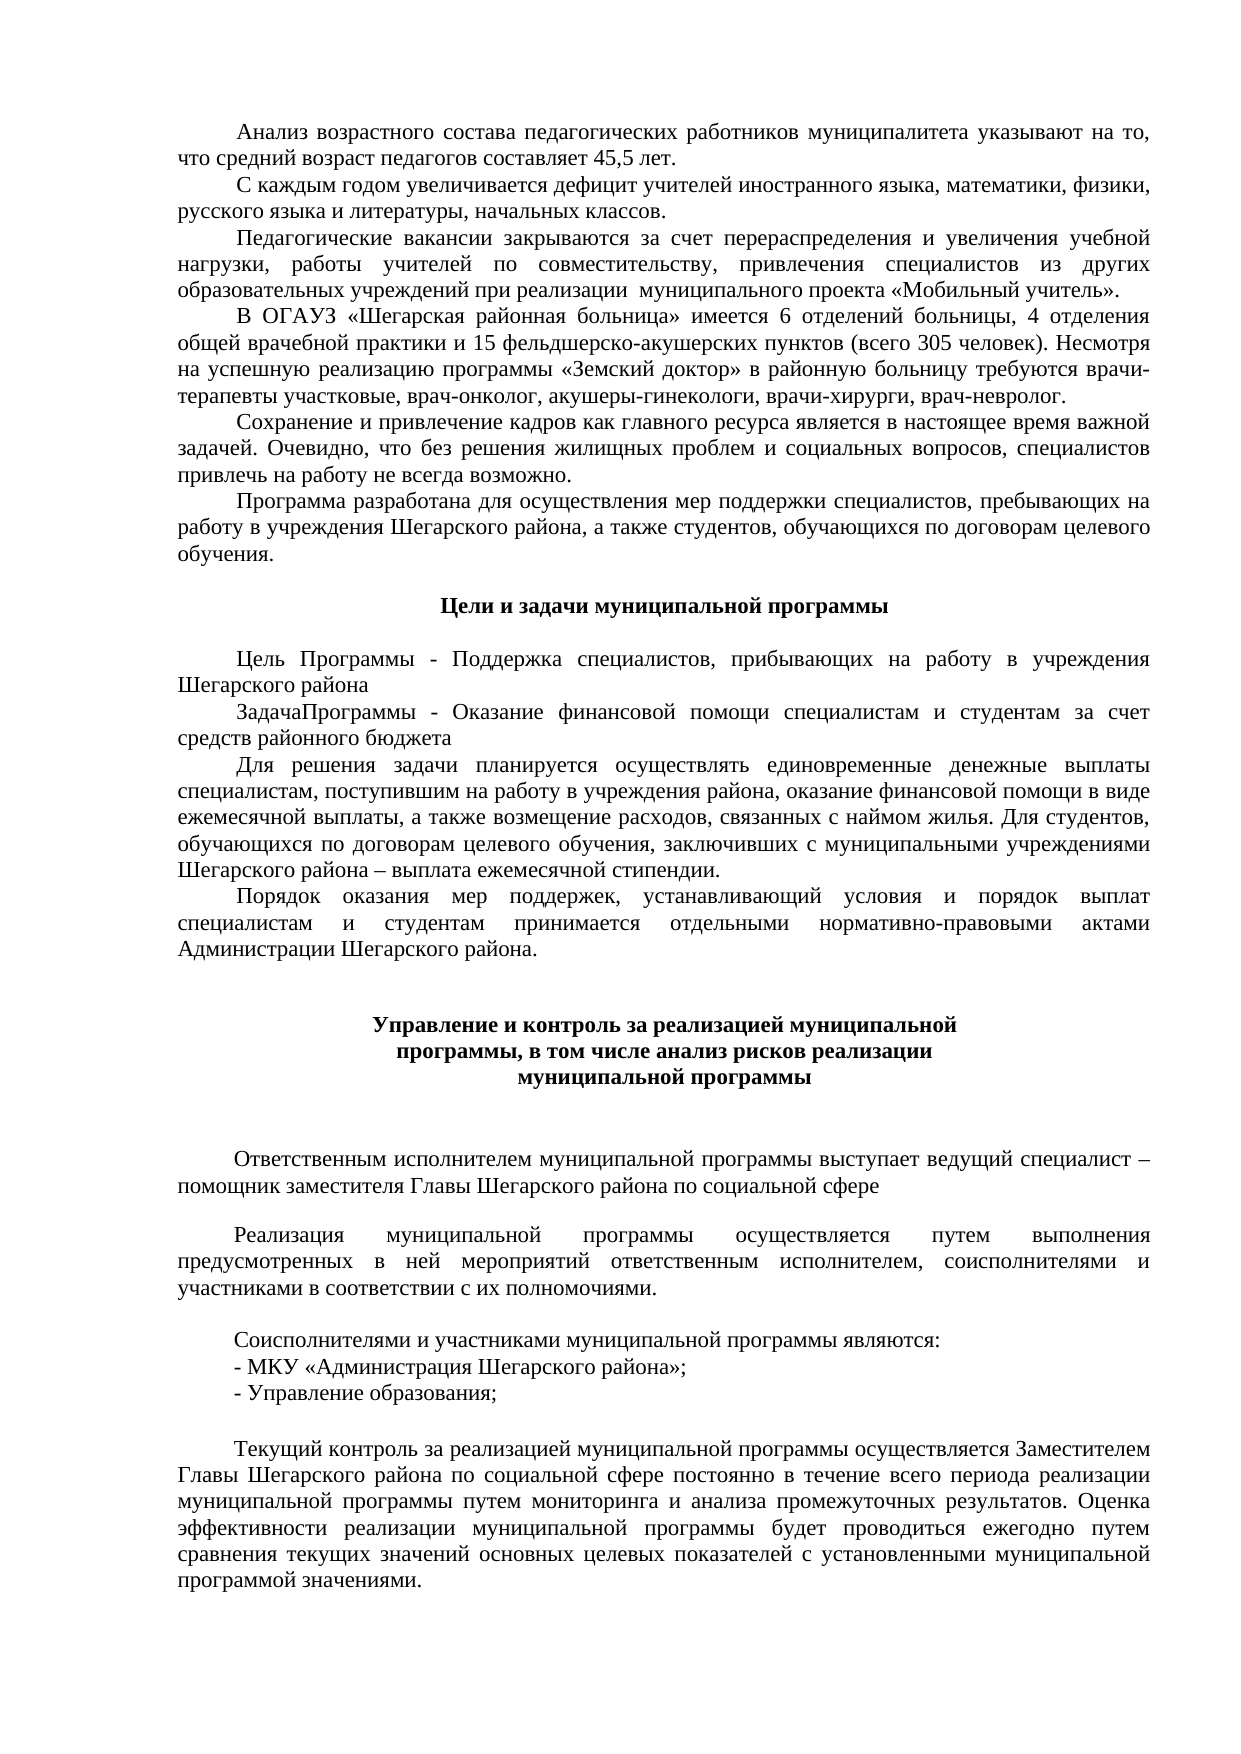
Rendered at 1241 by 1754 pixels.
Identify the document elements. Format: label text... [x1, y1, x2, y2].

text Сохранение и привлечение кадров как главного ресурса является в настоящее время важной задачей. Очевидно, что без решения жилищных проблем и социальных вопросов, специалистов привлечь на работу не всегда возможно. [177, 408, 1152, 487]
title муниципальной программы [177, 1063, 1152, 1090]
text Ответственным исполнителем муниципальной программы выступает ведущий специалист – помощник заместителя Главы Шегарского района по социальной сфере [177, 1145, 1152, 1198]
text С каждым годом увеличивается дефицит учителей иностранного языка, математики, физики, русского языка и литературы, начальных классов. [177, 171, 1152, 223]
text Реализация муниципальной программы осуществляется путем выполнения предусмотренных в ней мероприятий ответственным исполнителем, соисполнителями и участниками в соответствии с их полномочиями. [177, 1221, 1152, 1300]
text ЗадачаПрограммы - Оказание финансовой помощи специалистам и студентам за счет средств районного бюджета [177, 698, 1152, 751]
title программы, в том числе анализ рисков реализации [177, 1037, 1152, 1063]
text Программа разработана для осуществления мер поддержки специалистов, пребывающих на работу в учреждения Шегарского района, а также студентов, обучающихся по договорам целевого обучения. [177, 487, 1152, 566]
text - МКУ «Администрация Шегарского района»; [177, 1353, 1152, 1379]
title Управление и контроль за реализацией муниципальной [177, 1011, 1152, 1037]
text Педагогические вакансии закрываются за счет перераспределения и увеличения учебной нагрузки, работы учителей по совместительству, привлечения специалистов из других образовательных учреждений при реализации муниципального проекта «Мобильный учитель». [177, 223, 1152, 303]
text Текущий контроль за реализацией муниципальной программы осуществляется Заместителем Главы Шегарского района по социальной сфере постоянно в течение всего периода реализации муниципальной программы путем мониторинга и анализа промежуточных результатов. Оценка эффективности реализации муниципальной программы будет проводиться ежегодно путем сравнения текущих значений основных целевых показателей с установленными муниципальной программой значениями. [177, 1434, 1152, 1593]
text Цель Программы - Поддержка специалистов, прибывающих на работу в учреждения Шегарского района [177, 645, 1152, 698]
text Порядок оказания мер поддержек, устанавливающий условия и порядок выплат специалистам и студентам принимается отдельными нормативно-правовыми актами Администрации Шегарского района. [177, 882, 1152, 961]
text Анализ возрастного состава педагогических работников муниципалитета указывают на то, что средний возраст педагогов составляет 45,5 лет. [177, 118, 1152, 171]
title Цели и задачи муниципальной программы [177, 592, 1152, 619]
text Для решения задачи планируется осуществлять единовременные денежные выплаты специалистам, поступившим на работу в учреждения района, оказание финансовой помощи в виде ежемесячной выплаты, а также возмещение расходов, связанных с наймом жилья. Для студентов, обучающихся по договорам целевого обучения, заключивших с муниципальными учреждениями Шегарского района – выплата ежемесячной стипендии. [177, 751, 1152, 882]
text Соисполнителями и участниками муниципальной программы являются: [177, 1326, 1152, 1353]
text - Управление образования; [177, 1379, 1152, 1405]
text В ОГАУЗ «Шегарская районная больница» имеется 6 отделений больницы, 4 отделения общей врачебной практики и 15 фельдшерско-акушерских пунктов (всего 305 человек). Несмотря на успешную реализацию программы «Земский доктор» в районную больницу требуются врачи-терапевты участковые, врач-онколог, акушеры-гинекологи, врачи-хирурги, врач-невролог. [177, 303, 1152, 408]
